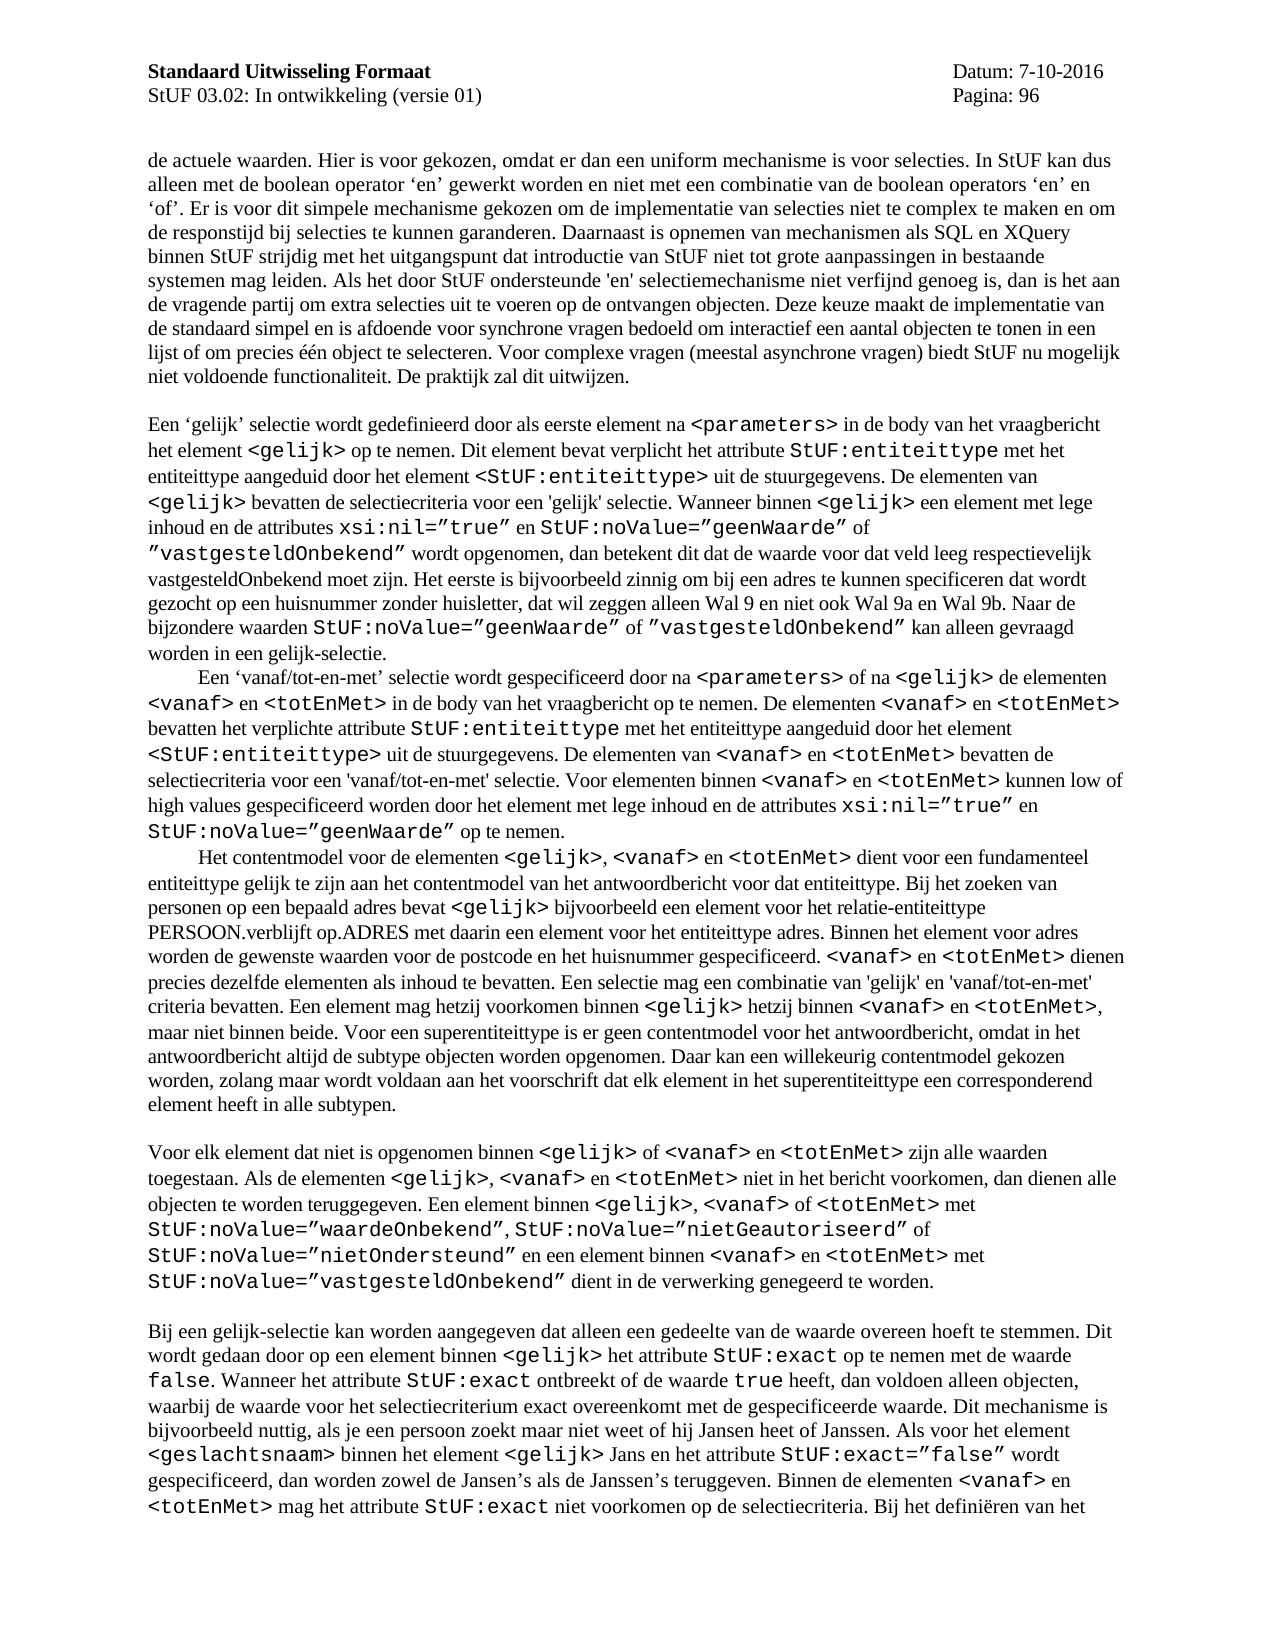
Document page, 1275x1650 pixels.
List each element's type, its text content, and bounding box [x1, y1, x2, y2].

text Voor elk element dat niet is opgenomen binnen <gelijk> of <vanaf> en <totEnMet> zijn alle waarden toegestaan. Als de elementen <gelijk>, <vanaf> en <totEnMet> niet in het bericht voorkomen, dan dienen alle objecten te worden teruggegeven. Een element binnen <gelijk>, <vanaf> of <totEnMet> met StUF:noValue=”waardeOnbekend”, StUF:noValue=”nietGeautoriseerd” of StUF:noValue=”nietOndersteund” en een element binnen <vanaf> en <totEnMet> met StUF:noValue=”vastgesteldOnbekend” dient in de verwerking genegeerd te worden. [148, 1140, 1127, 1294]
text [148, 1319, 1127, 1519]
text Een ‘vanaf/tot-en-met’ selectie wordt gespecificeerd door na <parameters> of na <gelijk> de elementen <vanaf> en <totEnMet> in de body van het vraagbericht op te nemen. De elementen <vanaf> en <totEnMet> bevatten het verplichte attribute StUF:entiteittype met het entiteittype aangeduid door het element <StUF:entiteittype> uit de stuurgegevens. De elementen van <vanaf> en <totEnMet> bevatten de selectiecriteria voor een 'vanaf/tot-en-met' selectie. Voor elementen binnen <vanaf> en <totEnMet> kunnen low of high values gespecificeerd worden door het element met lege inhoud en de attributes xsi:nil=”true” en StUF:noValue=”geenWaarde” op te nemen. [148, 665, 1127, 845]
text Een ‘gelijk’ selectie wordt gedefinieerd door als eerste element na <parameters> in de body van het vraagbericht het element <gelijk> op te nemen. Dit element bevat verplicht het attribute StUF:entiteittype met het entiteittype aangeduid door het element <StUF:entiteittype> uit de stuurgegevens. De elementen van <gelijk> bevatten de selectiecriteria voor een 'gelijk' selectie. Wanneer binnen <gelijk> een element met lege inhoud en de attributes xsi:nil=”true” en StUF:noValue=”geenWaarde” of ”vastgesteldOnbekend” wordt opgenomen, dan betekent dit dat de waarde voor dat veld leeg respectievelijk vastgesteldOnbekend moet zijn. Het eerste is bijvoorbeeld zinnig om bij een adres te kunnen specificeren dat wordt gezocht op een huisnummer zonder huisletter, dat wil zeggen alleen Wal 9 en niet ook Wal 9a en Wal 9b. Naar de bijzondere waarden StUF:noValue=”geenWaarde” of ”vastgesteldOnbekend” kan alleen gevraagd worden in een gelijk-selectie. [148, 412, 1127, 665]
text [148, 148, 1127, 388]
text Het contentmodel voor de elementen <gelijk>, <vanaf> en <totEnMet> dient voor een fundamenteel entiteittype gelijk te zijn aan het contentmodel van het antwoordbericht voor dat entiteittype. Bij het zoeken van personen op een bepaald adres bevat <gelijk> bijvoorbeeld een element voor het relatie-entiteittype PERSOON.verblijft op.ADRES met daarin een element voor het entiteittype adres. Binnen het element voor adres worden de gewenste waarden voor de postcode en het huisnummer gespecificeerd. <vanaf> en <totEnMet> dienen precies dezelfde elementen als inhoud te bevatten. Een selectie mag een combinatie van 'gelijk' en 'vanaf/tot-en-met' criteria bevatten. Een element mag hetzij voorkomen binnen <gelijk> hetzij binnen <vanaf> en <totEnMet>, maar niet binnen beide. Voor een superentiteittype is er geen contentmodel voor het antwoordbericht, omdat in het antwoordbericht altijd de subtype objecten worden opgenomen. Daar kan een willekeurig contentmodel gekozen worden, zolang maar wordt voldaan aan het voorschrift dat elk element in het superentiteittype een corresponderend element heeft in alle subtypen. [148, 845, 1127, 1116]
